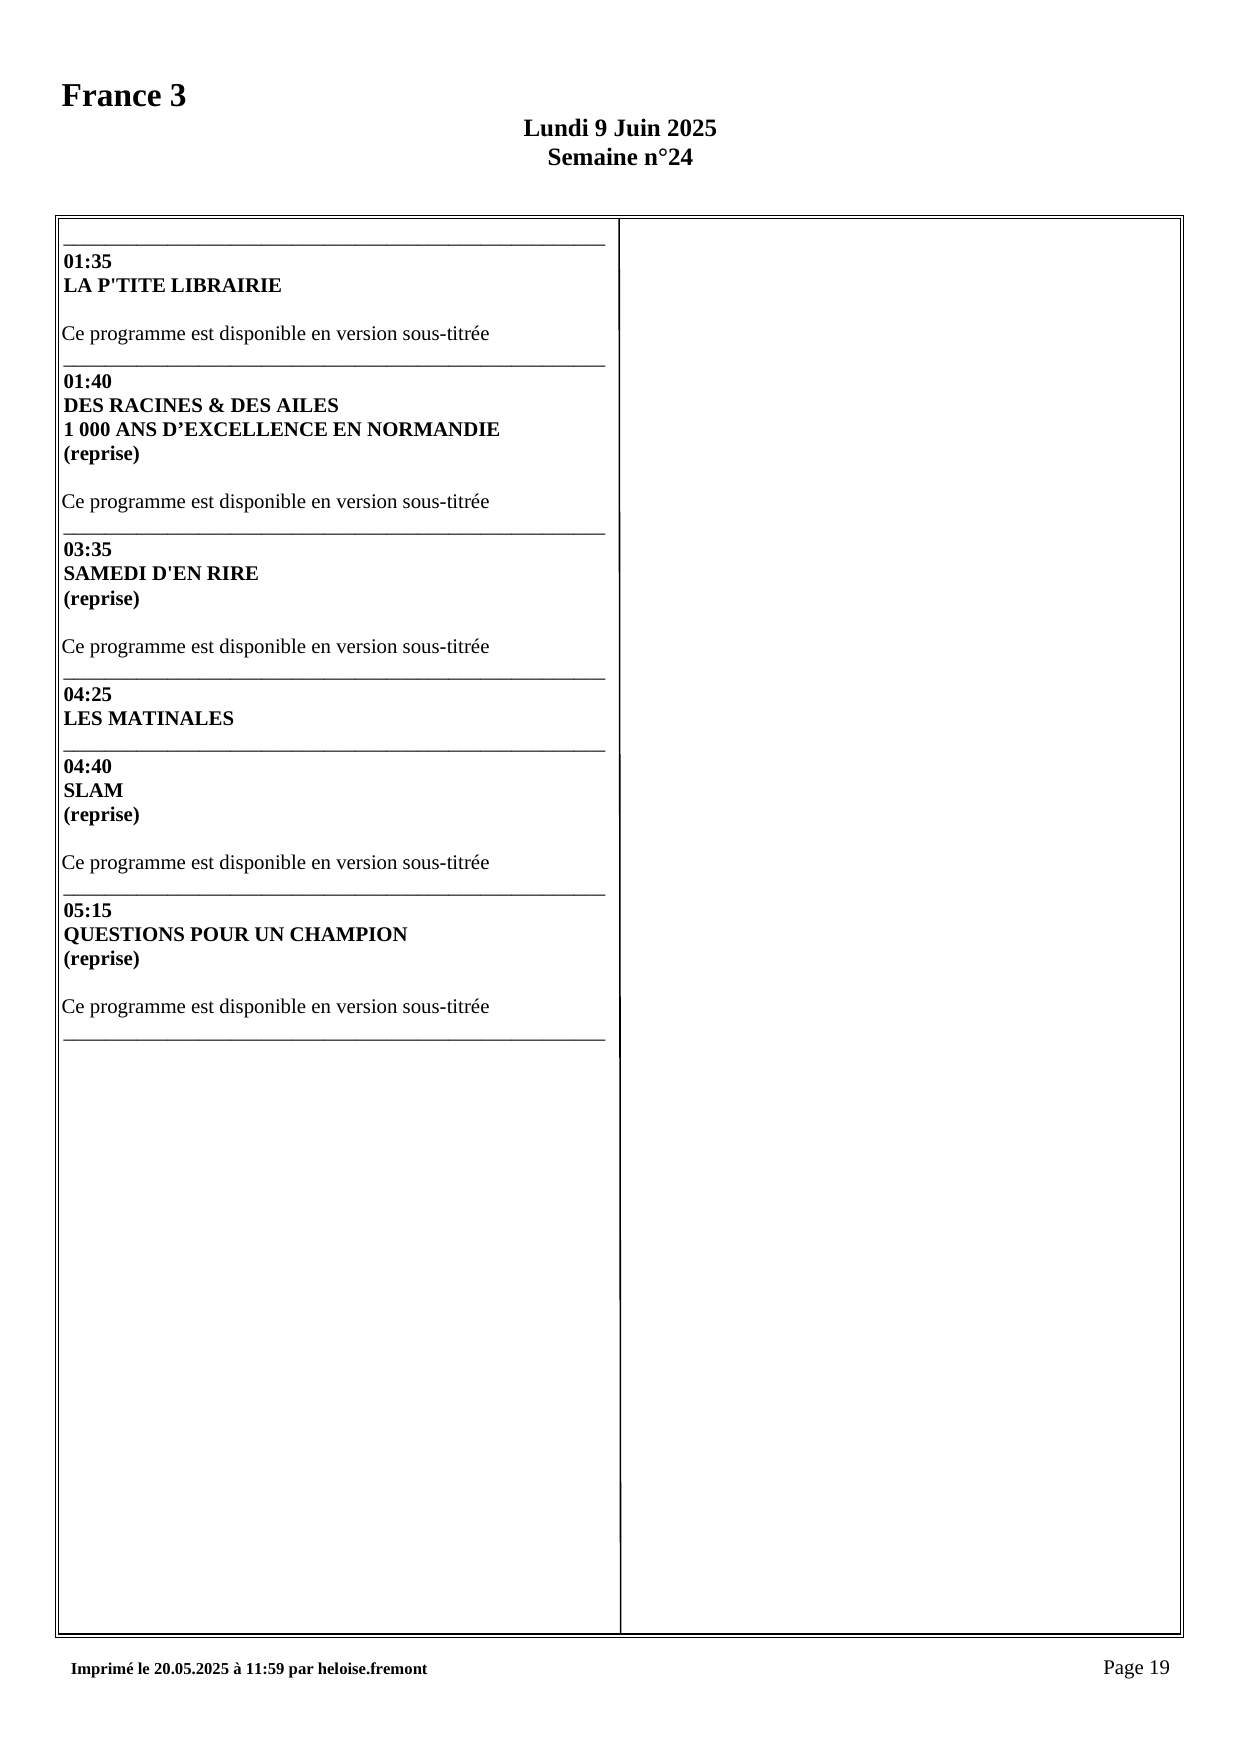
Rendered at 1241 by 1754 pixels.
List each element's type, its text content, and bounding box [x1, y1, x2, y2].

text Ce programme est disponible en version sous-titrée [61, 850, 620, 874]
text 05:15 [63, 898, 620, 922]
text (reprise) [63, 585, 620, 609]
text (reprise) [63, 802, 620, 826]
text Ce programme est disponible en version sous-titrée [61, 321, 620, 345]
text 04:40 [63, 754, 620, 778]
text ____________________________________________________ [63, 730, 620, 754]
text LES MATINALES [63, 706, 620, 730]
text ____________________________________________________ [63, 1018, 620, 1043]
text 04:25 [63, 682, 620, 706]
text QUESTIONS POUR UN CHAMPION [63, 922, 620, 946]
text (reprise) [63, 946, 620, 970]
text LA P'TITE LIBRAIRIE [63, 273, 620, 297]
text Ce programme est disponible en version sous-titrée [61, 489, 620, 513]
text ____________________________________________________ [63, 345, 620, 369]
text 1 000 ANS D’EXCELLENCE EN NORMANDIE [63, 417, 620, 441]
text 01:40 [63, 369, 620, 393]
text ____________________________________________________ [63, 513, 620, 537]
text 03:35 [63, 537, 620, 561]
text ____________________________________________________ [63, 658, 620, 682]
text ____________________________________________________ [63, 224, 620, 248]
text SAMEDI D'EN RIRE [63, 561, 620, 585]
text ____________________________________________________ [63, 874, 620, 898]
text Ce programme est disponible en version sous-titrée [61, 994, 620, 1018]
text Ce programme est disponible en version sous-titrée [61, 633, 620, 658]
text (reprise) [63, 441, 620, 465]
text 01:35 [63, 248, 620, 273]
text DES RACINES & DES AILES [63, 393, 620, 417]
text SLAM [63, 778, 620, 802]
